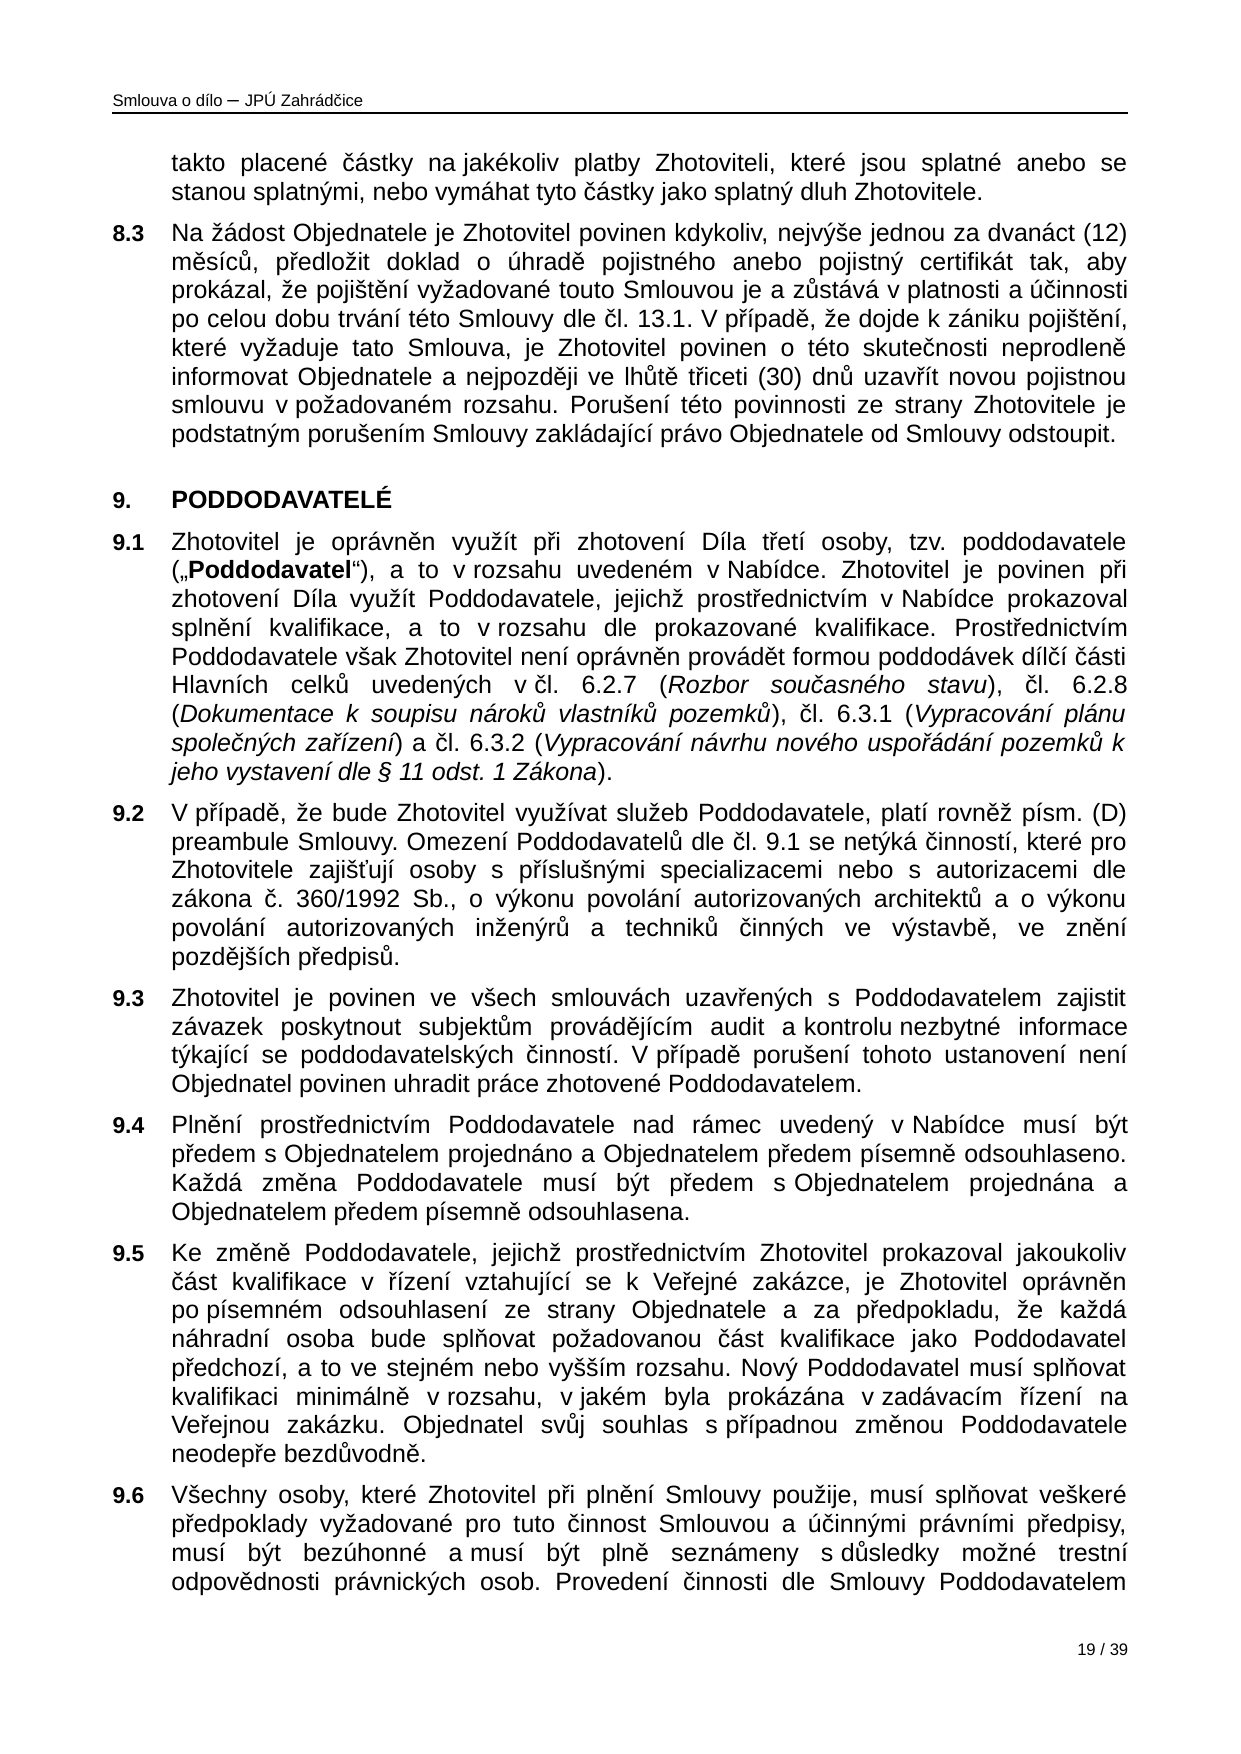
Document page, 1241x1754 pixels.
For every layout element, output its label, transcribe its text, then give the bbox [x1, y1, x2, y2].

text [112, 148, 1128, 205]
text Plnění prostřednictvím Poddodavatele nad rámec uvedený v Nabídce musí být předem s Objednatelem projednáno a Objednatelem předem písemně odsouhlaseno. Každá změna Poddodavatele musí být předem s Objednatelem projednána a Objednatelem předem písemně odsouhlasena. [112, 1110, 1128, 1225]
text Poddodavatelé [112, 485, 1128, 514]
text Zhotovitel je povinen ve všech smlouvách uzavřených s Poddodavatelem zajistit závazek poskytnout subjektům provádějícím audit a kontrolu nezbytné informace týkající se poddodavatelských činností. V případě porušení tohoto ustanovení není Objednatel povinen uhradit práce zhotovené Poddodavatelem. [112, 983, 1128, 1098]
text Ke změně Poddodavatele, jejichž prostřednictvím Zhotovitel prokazoval jakoukoliv část kvalifikace v řízení vztahující se k Veřejné zakázce, je Zhotovitel oprávněn po písemném odsouhlasení ze strany Objednatele a za předpokladu, že každá náhradní osoba bude splňovat požadovanou část kvalifikace jako Poddodavatel předchozí, a to ve stejném nebo vyšším rozsahu. Nový Poddodavatel musí splňovat kvalifikaci minimálně v rozsahu, v jakém byla prokázána v zadávacím řízení na Veřejnou zakázku. Objednatel svůj souhlas s případnou změnou Poddodavatele neodepře bezdůvodně. [112, 1238, 1128, 1468]
text Zhotovitel je oprávněn využít při zhotovení Díla třetí osoby, tzv. poddodavatele („Poddodavatel“), a to v rozsahu uvedeném v Nabídce. Zhotovitel je povinen při zhotovení Díla využít Poddodavatele, jejichž prostřednictvím v Nabídce prokazoval splnění kvalifikace, a to v rozsahu dle prokazované kvalifikace. Prostřednictvím Poddodavatele však Zhotovitel není oprávněn provádět formou poddodávek dílčí části Hlavních celků uvedených v čl. 6.2.7 (Rozbor současného stavu), čl. 6.2.8 (Dokumentace k soupisu nároků vlastníků pozemků), čl. 6.3.1 (Vypracování plánu společných zařízení) a čl. 6.3.2 (Vypracování návrhu nového uspořádání pozemků k jeho vystavení dle § 11 odst. 1 Zákona). [112, 526, 1128, 785]
text V případě, že bude Zhotovitel využívat služeb Poddodavatele, platí rovněž písm. (D) preambule Smlouvy. Omezení Poddodavatelů dle čl. 9.1 se netýká činností, které pro Zhotovitele zajišťují osoby s příslušnými specializacemi nebo s autorizacemi dle zákona č. 360/1992 Sb., o výkonu povolání autorizovaných architektů a o výkonu povolání autorizovaných inženýrů a techniků činných ve výstavbě, ve znění pozdějších předpisů. [112, 798, 1128, 970]
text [112, 1480, 1128, 1595]
text Na žádost Objednatele je Zhotovitel povinen kdykoliv, nejvýše jednou za dvanáct (12) měsíců, předložit doklad o úhradě pojistného anebo pojistný certifikát tak, aby prokázal, že pojištění vyžadované touto Smlouvou je a zůstává v platnosti a účinnosti po celou dobu trvání této Smlouvy dle čl. 13.1. V případě, že dojde k zániku pojištění, které vyžaduje tato Smlouva, je Zhotovitel povinen o této skutečnosti neprodleně informovat Objednatele a nejpozději ve lhůtě třiceti (30) dnů uzavřít novou pojistnou smlouvu v požadovaném rozsahu. Porušení této povinnosti ze strany Zhotovitele je podstatným porušením Smlouvy zakládající právo Objednatele od Smlouvy odstoupit. [112, 218, 1128, 448]
